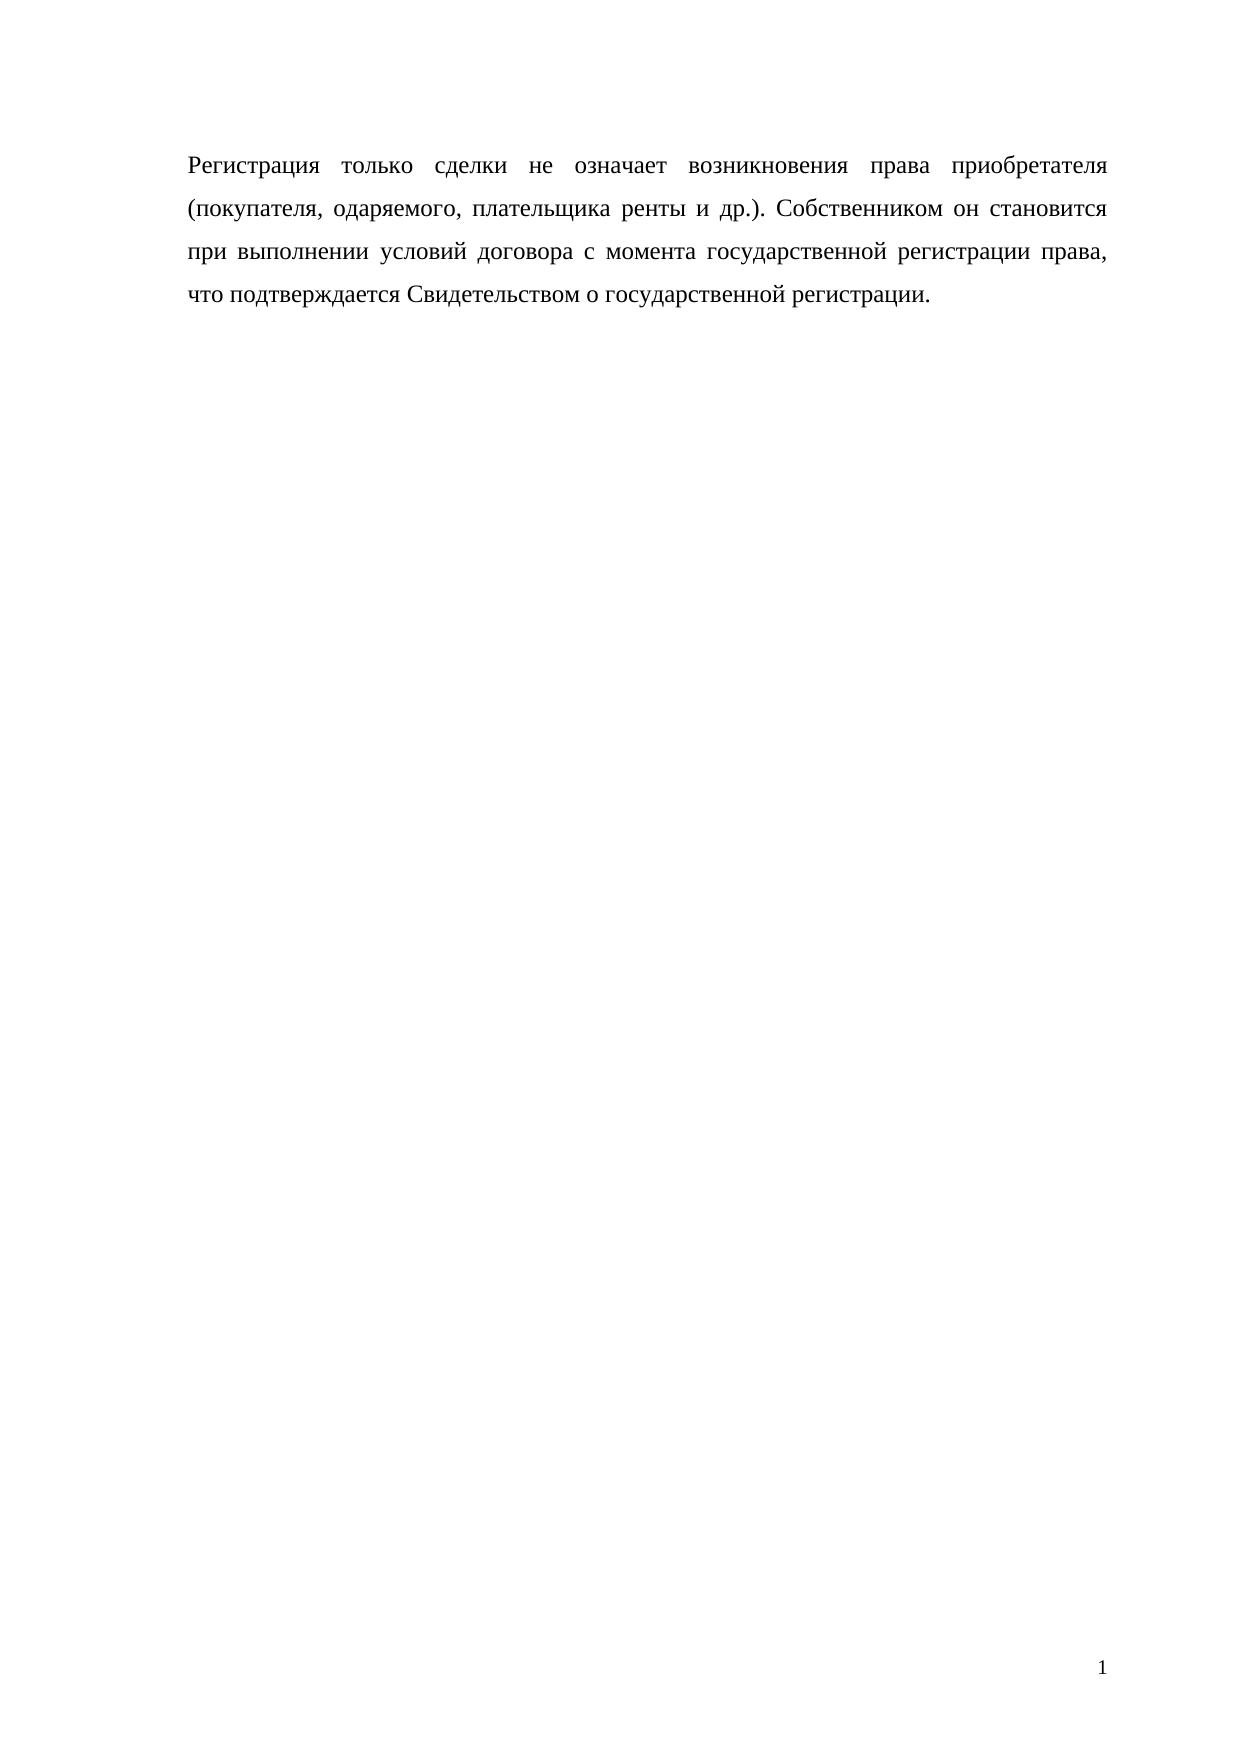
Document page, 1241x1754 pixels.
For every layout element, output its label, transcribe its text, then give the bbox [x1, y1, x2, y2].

text Регистрация только сделки не означает возникновения права приобретателя (покупателя, одаряемого, плательщика ренты и др.). Собственником он становится при выполнении условий договора с момента государственной регистрации права, что подтверждается Свидетельством о государственной регистрации. [187, 150, 1107, 308]
